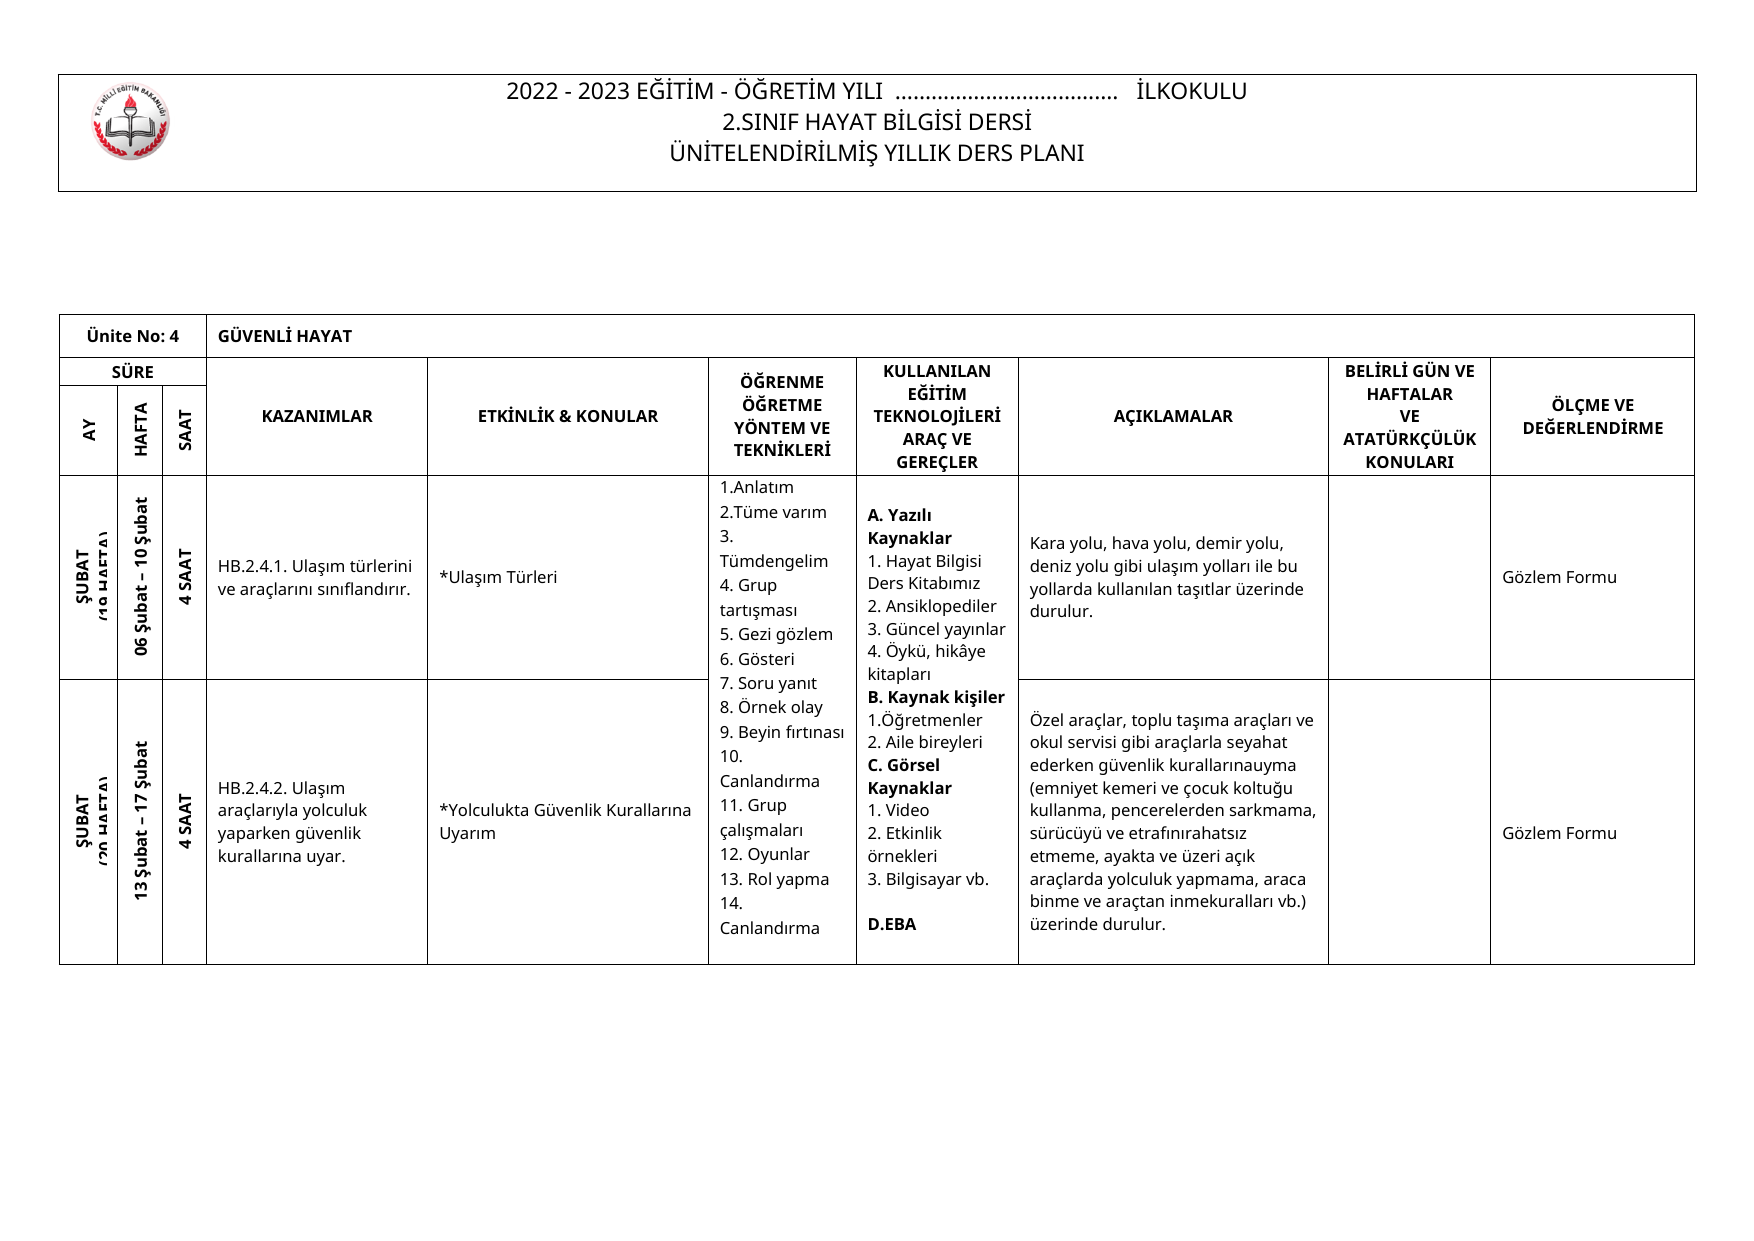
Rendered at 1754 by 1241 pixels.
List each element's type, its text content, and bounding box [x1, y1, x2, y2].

table_cell Gözlem Formu [1491, 680, 1694, 963]
table_cell AY [60, 386, 117, 475]
table_header GÜVENLİ HAYAT [207, 315, 1694, 357]
table_header Ünite No: 4 [60, 315, 206, 357]
table_cell Özel araçlar, toplu taşıma araçları ve okul servisi gibi araçlarla seyahat ederken güvenlik kurallarınauyma (emniyet kemeri ve çocuk koltuğu kullanma, pencerelerden sarkmama, sürücüyü ve etrafınırahatsız etmeme, ayakta ve üzeri açık araçlarda yolculuk yapmama, araca binme ve araçtan inmekuralları vb.) üzerinde durulur. [1019, 680, 1328, 963]
picture [85, 77, 175, 167]
table_cell ÖLÇME VE DEĞERLENDİRME [1491, 358, 1694, 475]
table_cell ETKİNLİK & KONULAR [428, 358, 708, 475]
table_cell BELİRLİ GÜN VE HAFTALAR VE ATATÜRKÇÜLÜK KONULARI [1329, 358, 1490, 475]
table_cell *Yolculukta Güvenlik Kurallarına Uyarım [428, 680, 708, 963]
table_cell ŞUBAT (19.HAFTA) [60, 476, 117, 679]
table_cell A. Yazılı Kaynaklar 1. Hayat Bilgisi Ders Kitabımız 2. Ansiklopediler 3. Güncel yayınlar 4. Öykü, hikâye kitapları B. Kaynak kişiler 1.Öğretmenler 2. Aile bireyleri C. Görsel Kaynaklar 1. Video 2. Etkinlik örnekleri 3. Bilgisayar vb. D.EBA [857, 476, 1018, 963]
table_cell Kara yolu, hava yolu, demir yolu, deniz yolu gibi ulaşım yolları ile bu yollarda kullanılan taşıtlar üzerinde durulur. [1019, 476, 1328, 679]
table_cell AÇIKLAMALAR [1019, 358, 1328, 475]
table_cell KAZANIMLAR [207, 358, 427, 475]
table_cell 13 Şubat – 17 Şubat [118, 680, 162, 963]
table_cell [1329, 680, 1490, 963]
table_cell HB.2.4.1. Ulaşım türlerini ve araçlarını sınıflandırır. [207, 476, 427, 679]
table_cell *Ulaşım Türleri [428, 476, 708, 679]
table_cell 06 Şubat – 10 Şubat [118, 476, 162, 679]
table_cell KULLANILAN EĞİTİM TEKNOLOJİLERİ ARAÇ VE GEREÇLER [857, 358, 1018, 475]
table_cell HB.2.4.2. Ulaşım araçlarıyla yolculuk yaparken güvenlik kurallarına uyar. [207, 680, 427, 963]
table_cell ŞUBAT (20.HAFTA) [60, 680, 117, 963]
table_cell [1329, 476, 1490, 679]
table_cell 1.Anlatım 2.Tüme varım 3. Tümdengelim 4. Grup tartışması 5. Gezi gözlem 6. Gösteri 7. Soru yanıt 8. Örnek olay 9. Beyin fırtınası 10. Canlandırma 11. Grup çalışmaları 12. Oyunlar 13. Rol yapma 14. Canlandırma [709, 476, 856, 963]
table_cell 4 SAAT [163, 680, 206, 963]
table_cell SÜRE [60, 358, 206, 385]
table_cell 4 SAAT [163, 476, 206, 679]
table_cell SAAT [163, 386, 206, 475]
table_cell ÖĞRENME ÖĞRETME YÖNTEM VE TEKNİKLERİ [709, 358, 856, 475]
table_cell Gözlem Formu [1491, 476, 1694, 679]
table_cell HAFTA [118, 386, 162, 475]
